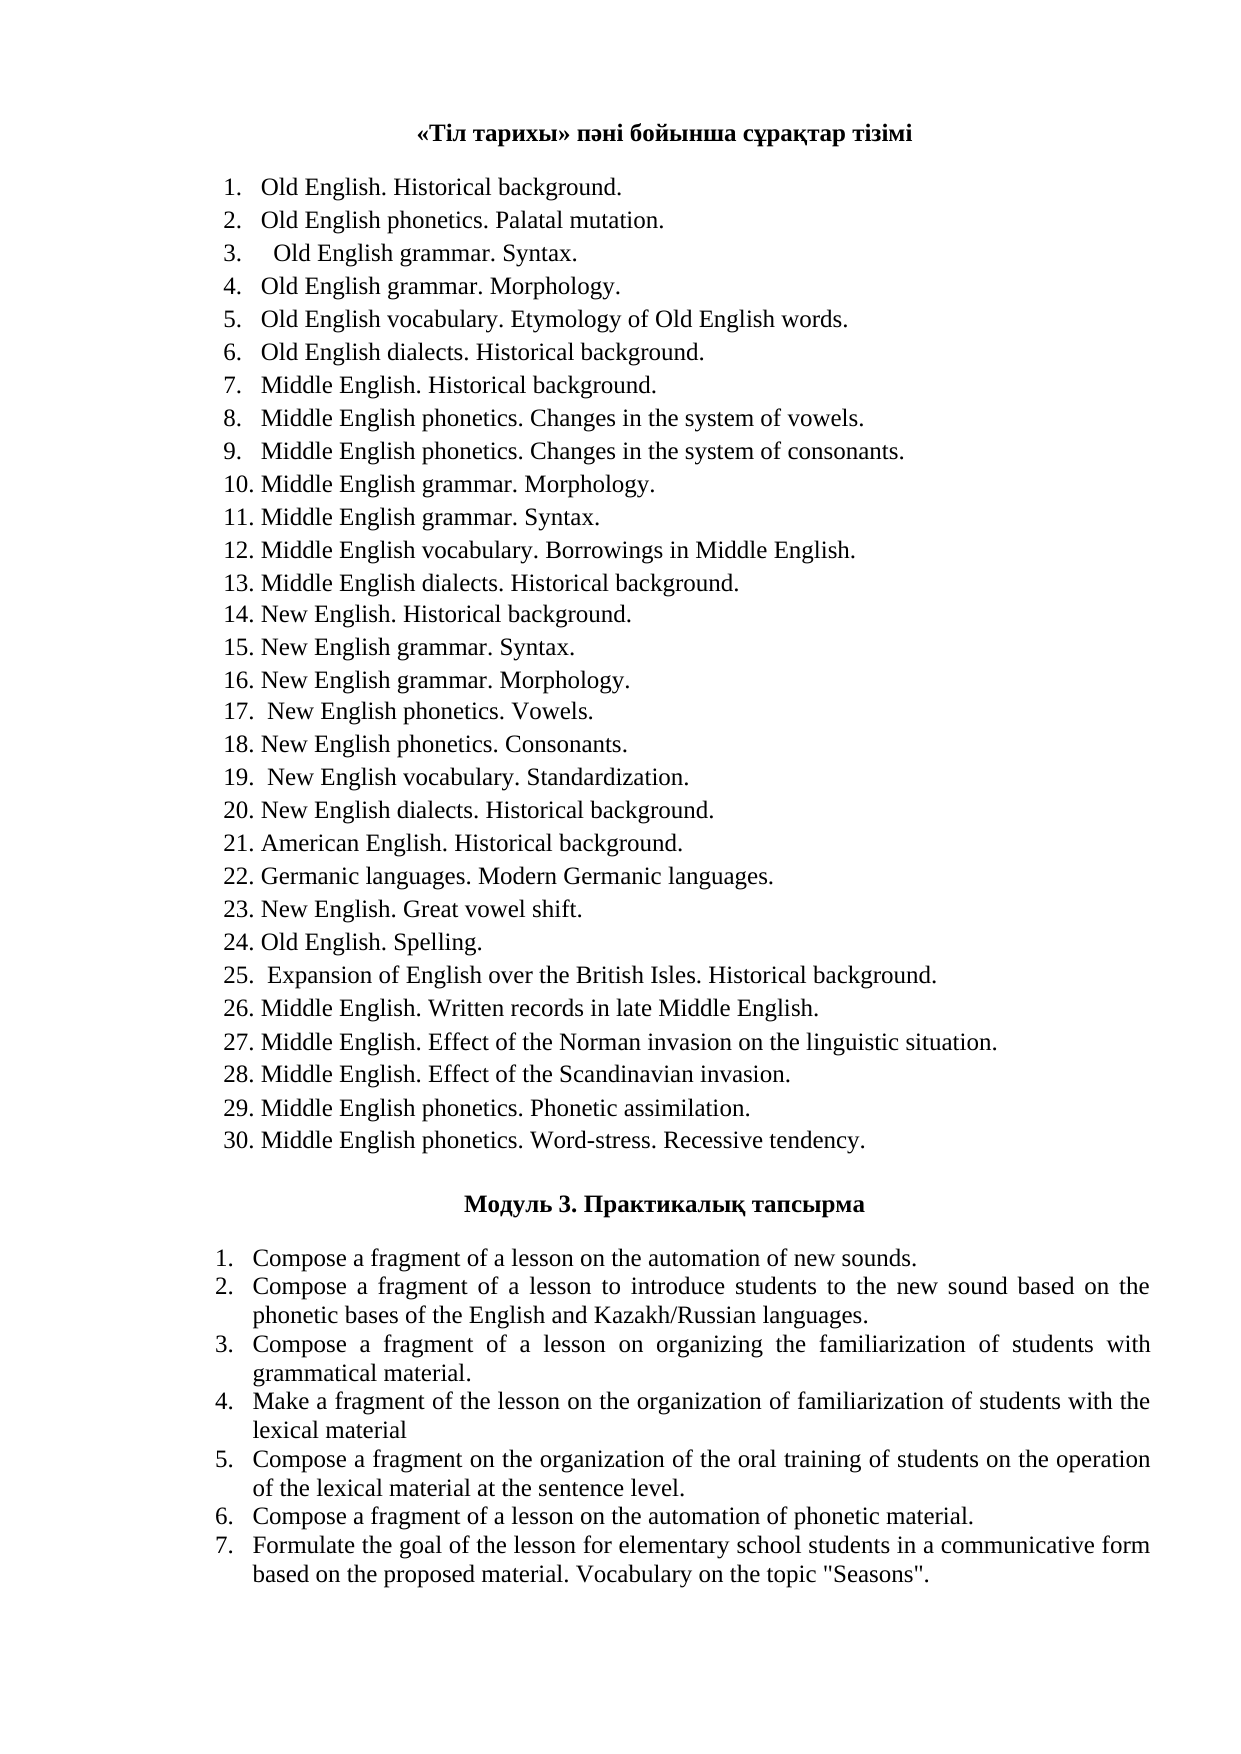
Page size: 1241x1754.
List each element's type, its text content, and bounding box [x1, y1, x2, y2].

list Compose a fragment on the organization of the oral training of students on the operation of the lexical material at the sentence level. [215, 1444, 1152, 1501]
list Middle English vocabulary. Borrowings in Middle English. [223, 535, 1152, 564]
list Middle English. Written records in late Middle English. [223, 993, 1152, 1022]
list Old English grammar. Syntax. [223, 238, 1152, 267]
list Old English dialects. Historical background. [223, 337, 1152, 366]
list Middle English phonetics. Word-stress. Recessive tendency. [223, 1126, 1152, 1154]
list New English. Historical background. [223, 599, 1152, 628]
list Germanic languages. Modern Germanic languages. [223, 861, 1152, 890]
list New English grammar. Morphology. [223, 665, 1152, 694]
list Middle English. Effect of the Norman invasion on the linguistic situation. [223, 1027, 1152, 1055]
list Expansion of English over the British Isles. Historical background. [223, 961, 1152, 989]
list Old English grammar. Morphology. [223, 271, 1152, 300]
list Middle English grammar. Morphology. [223, 469, 1152, 498]
list New English phonetics. Consonants. [223, 729, 1152, 758]
list New English dialects. Historical background. [223, 795, 1152, 824]
list Compose a fragment of a lesson on the automation of phonetic material. [215, 1501, 1152, 1530]
list Middle English. Historical background. [223, 370, 1152, 399]
list Old English. Historical background. [223, 172, 1152, 201]
list American English. Historical background. [223, 828, 1152, 857]
list Formulate the goal of the lesson for elementary school students in a communicative form based on the proposed material. Vocabulary on the topic "Seasons". [215, 1530, 1152, 1588]
list Middle English phonetics. Phonetic assimilation. [223, 1093, 1152, 1121]
list Middle English. Effect of the Scandinavian invasion. [223, 1059, 1152, 1088]
list New English vocabulary. Standardization. [223, 762, 1152, 791]
text Модуль 3. Практикалық тапсырма [177, 1189, 1152, 1218]
list Old English vocabulary. Etymology of Old English words. [223, 304, 1152, 333]
list Middle English dialects. Historical background. [223, 568, 1152, 597]
list Old English. Spelling. [223, 927, 1152, 956]
list Compose a fragment of a lesson on the automation of new sounds. [215, 1243, 1152, 1271]
list Compose a fragment of a lesson on organizing the familiarization of students with grammatical material. [215, 1329, 1152, 1386]
list New English phonetics. Vowels. [223, 696, 1152, 725]
list Make a fragment of the lesson on the organization of familiarization of students with the lexical material [215, 1386, 1152, 1444]
list New English. Great vowel shift. [223, 894, 1152, 923]
list Compose a fragment of a lesson to introduce students to the new sound based on the phonetic bases of the English and Kazakh/Russian languages. [215, 1271, 1152, 1329]
list Middle English phonetics. Changes in the system of vowels. [223, 403, 1152, 432]
list Middle English grammar. Syntax. [223, 502, 1152, 531]
text «Тіл тарихы» пәні бойынша сұрақтар тізімі [177, 118, 1152, 147]
list Old English phonetics. Palatal mutation. [223, 205, 1152, 234]
list New English grammar. Syntax. [223, 632, 1152, 661]
list Middle English phonetics. Changes in the system of consonants. [223, 436, 1152, 465]
